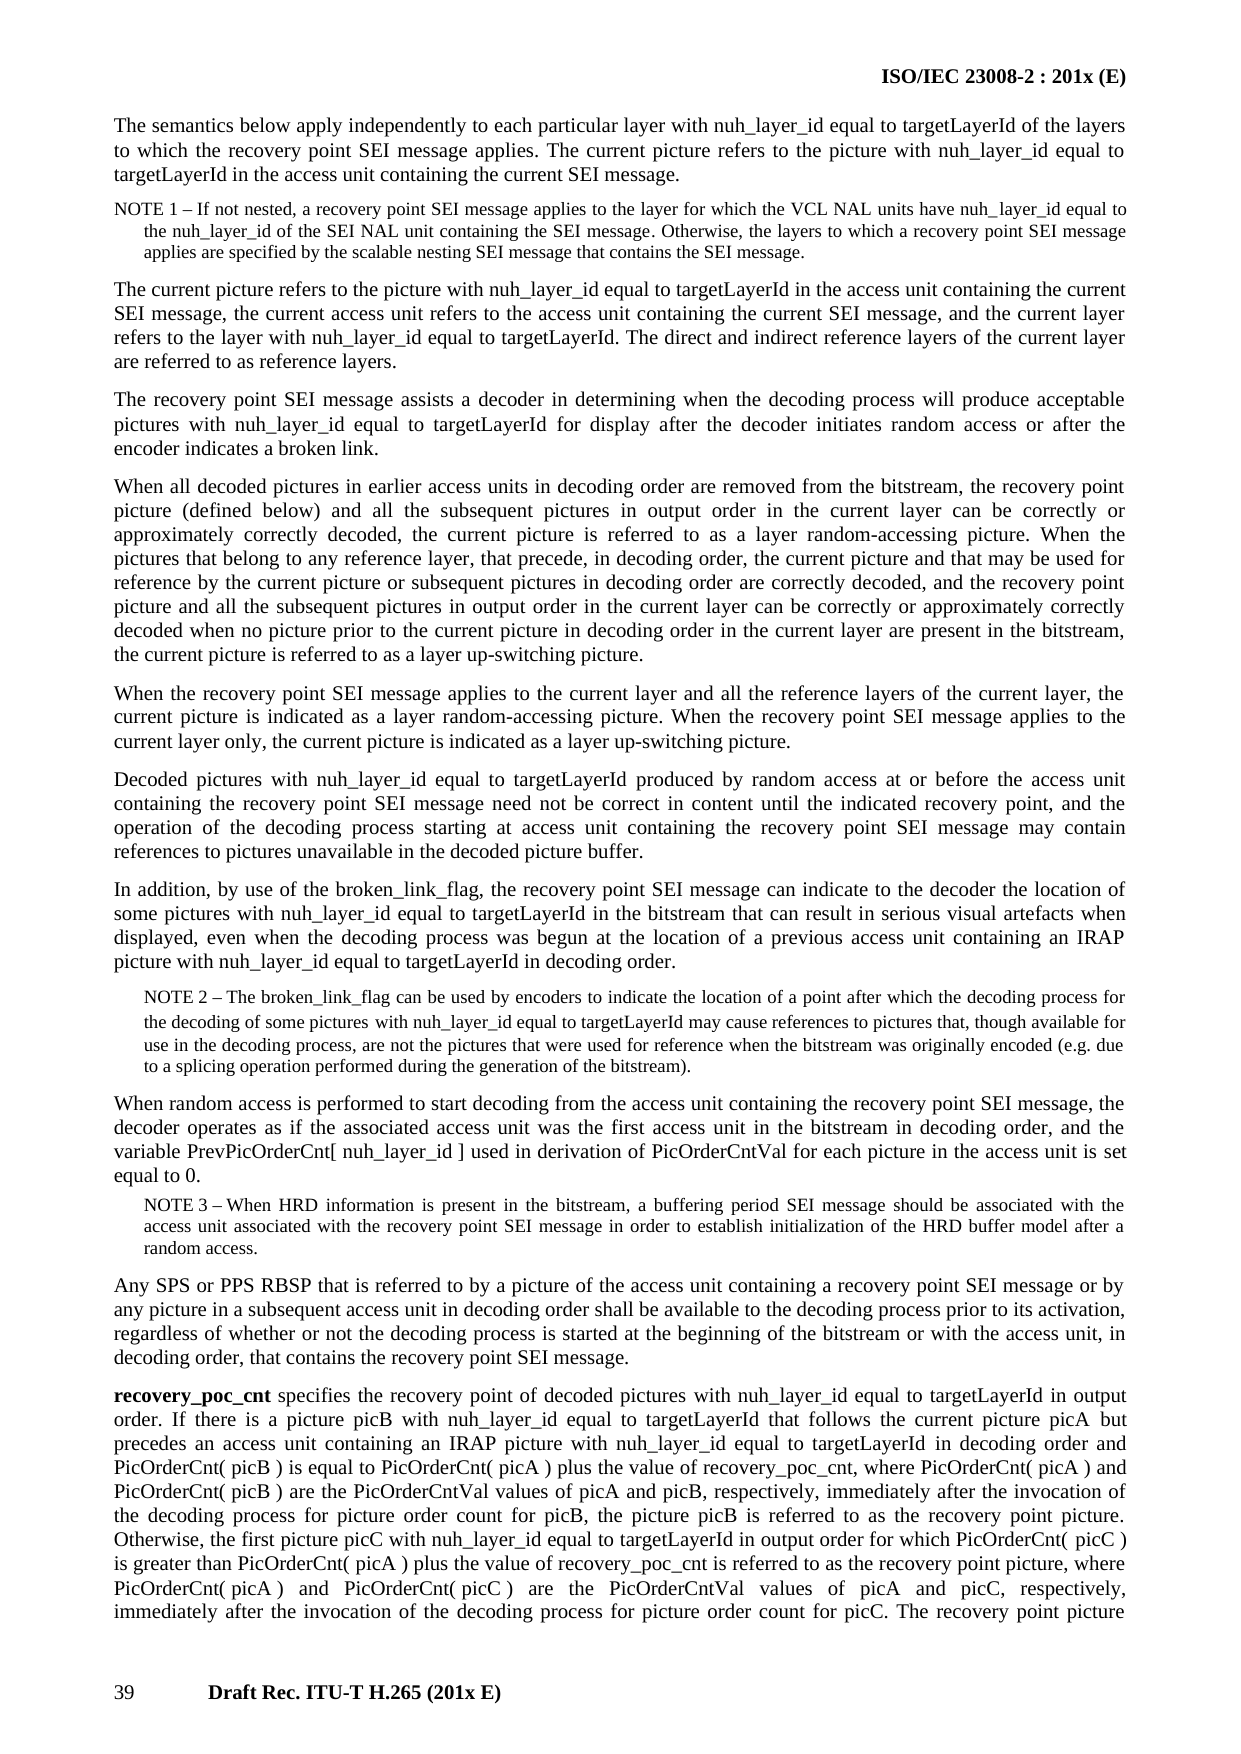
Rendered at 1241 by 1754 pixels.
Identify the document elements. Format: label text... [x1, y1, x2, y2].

text Decoded pictures with nuh_layer_id equal to targetLayerId produced by random access at or before the access unit containing the recovery point SEI message need not be correct in content until the indicated recovery point, and the operation of the decoding process starting at access unit containing the recovery point SEI message may contain references to pictures unavailable in the decoded picture buffer. [113, 767, 1127, 863]
text The semantics below apply independently to each particular layer with nuh_layer_id equal to targetLayerId of the layers to which the recovery point SEI message applies. The current picture refers to the picture with nuh_layer_id equal to targetLayerId in the access unit containing the current SEI message. [113, 113, 1127, 186]
text In addition, by use of the broken_link_flag, the recovery point SEI message can indicate to the decoder the location of some pictures with nuh_layer_id equal to targetLayerId in the bitstream that can result in serious visual artefacts when displayed, even when the decoding process was begun at the location of a previous access unit containing an IRAP picture with nuh_layer_id equal to targetLayerId in decoding order. [113, 877, 1127, 973]
text NOTE 1 – If not nested, a recovery point SEI message applies to the layer for which the VCL NAL units have nuh_layer_id equal to the nuh_layer_id of the SEI NAL unit containing the SEI message. Otherwise, the layers to which a recovery point SEI message applies are specified by the scalable nesting SEI message that contains the SEI message. [114, 198, 1127, 263]
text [113, 1383, 1127, 1623]
text When all decoded pictures in earlier access units in decoding order are removed from the bitstream, the recovery point picture (defined below) and all the subsequent pictures in output order in the current layer can be correctly or approximately correctly decoded, the current picture is referred to as a layer random-accessing picture. When the pictures that belong to any reference layer, that precede, in decoding order, the current picture and that may be used for reference by the current picture or subsequent pictures in decoding order are correctly decoded, and the recovery point picture and all the subsequent pictures in output order in the current layer can be correctly or approximately correctly decoded when no picture prior to the current picture in decoding order in the current layer are present in the bitstream, the current picture is referred to as a layer up-switching picture. [113, 474, 1127, 666]
text When random access is performed to start decoding from the access unit containing the recovery point SEI message, the decoder operates as if the associated access unit was the first access unit in the bitstream in decoding order, and the variable PrevPicOrderCnt[ nuh_layer_id ] used in derivation of PicOrderCntVal for each picture in the access unit is set equal to 0. [113, 1091, 1127, 1187]
text When the recovery point SEI message applies to the current layer and all the reference layers of the current layer, the current picture is indicated as a layer random-accessing picture. When the recovery point SEI message applies to the current layer only, the current picture is indicated as a layer up-switching picture. [113, 680, 1127, 753]
text NOTE 3 – When HRD information is present in the bitstream, a buffering period SEI message should be associated with the access unit associated with the recovery point SEI message in order to establish initialization of the HRD buffer model after a random access. [143, 1194, 1127, 1258]
text NOTE 2 – The broken_link_flag can be used by encoders to indicate the location of a point after which the decoding process for the decoding of some pictures with nuh_layer_id equal to targetLayerId may cause references to pictures that, though available for use in the decoding process, are not the pictures that were used for reference when the bitstream was originally encoded (e.g. due to a splicing operation performed during the generation of the bitstream). [143, 986, 1127, 1077]
text The recovery point SEI message assists a decoder in determining when the decoding process will produce acceptable pictures with nuh_layer_id equal to targetLayerId for display after the decoder initiates random access or after the encoder indicates a broken link. [113, 387, 1127, 459]
text Any SPS or PPS RBSP that is referred to by a picture of the access unit containing a recovery point SEI message or by any picture in a subsequent access unit in decoding order shall be available to the decoding process prior to its activation, regardless of whether or not the decoding process is started at the beginning of the bitstream or with the access unit, in decoding order, that contains the recovery point SEI message. [113, 1272, 1127, 1369]
text The current picture refers to the picture with nuh_layer_id equal to targetLayerId in the access unit containing the current SEI message, the current access unit refers to the access unit containing the current SEI message, and the current layer refers to the layer with nuh_layer_id equal to targetLayerId. The direct and indirect reference layers of the current layer are referred to as reference layers. [113, 277, 1127, 373]
